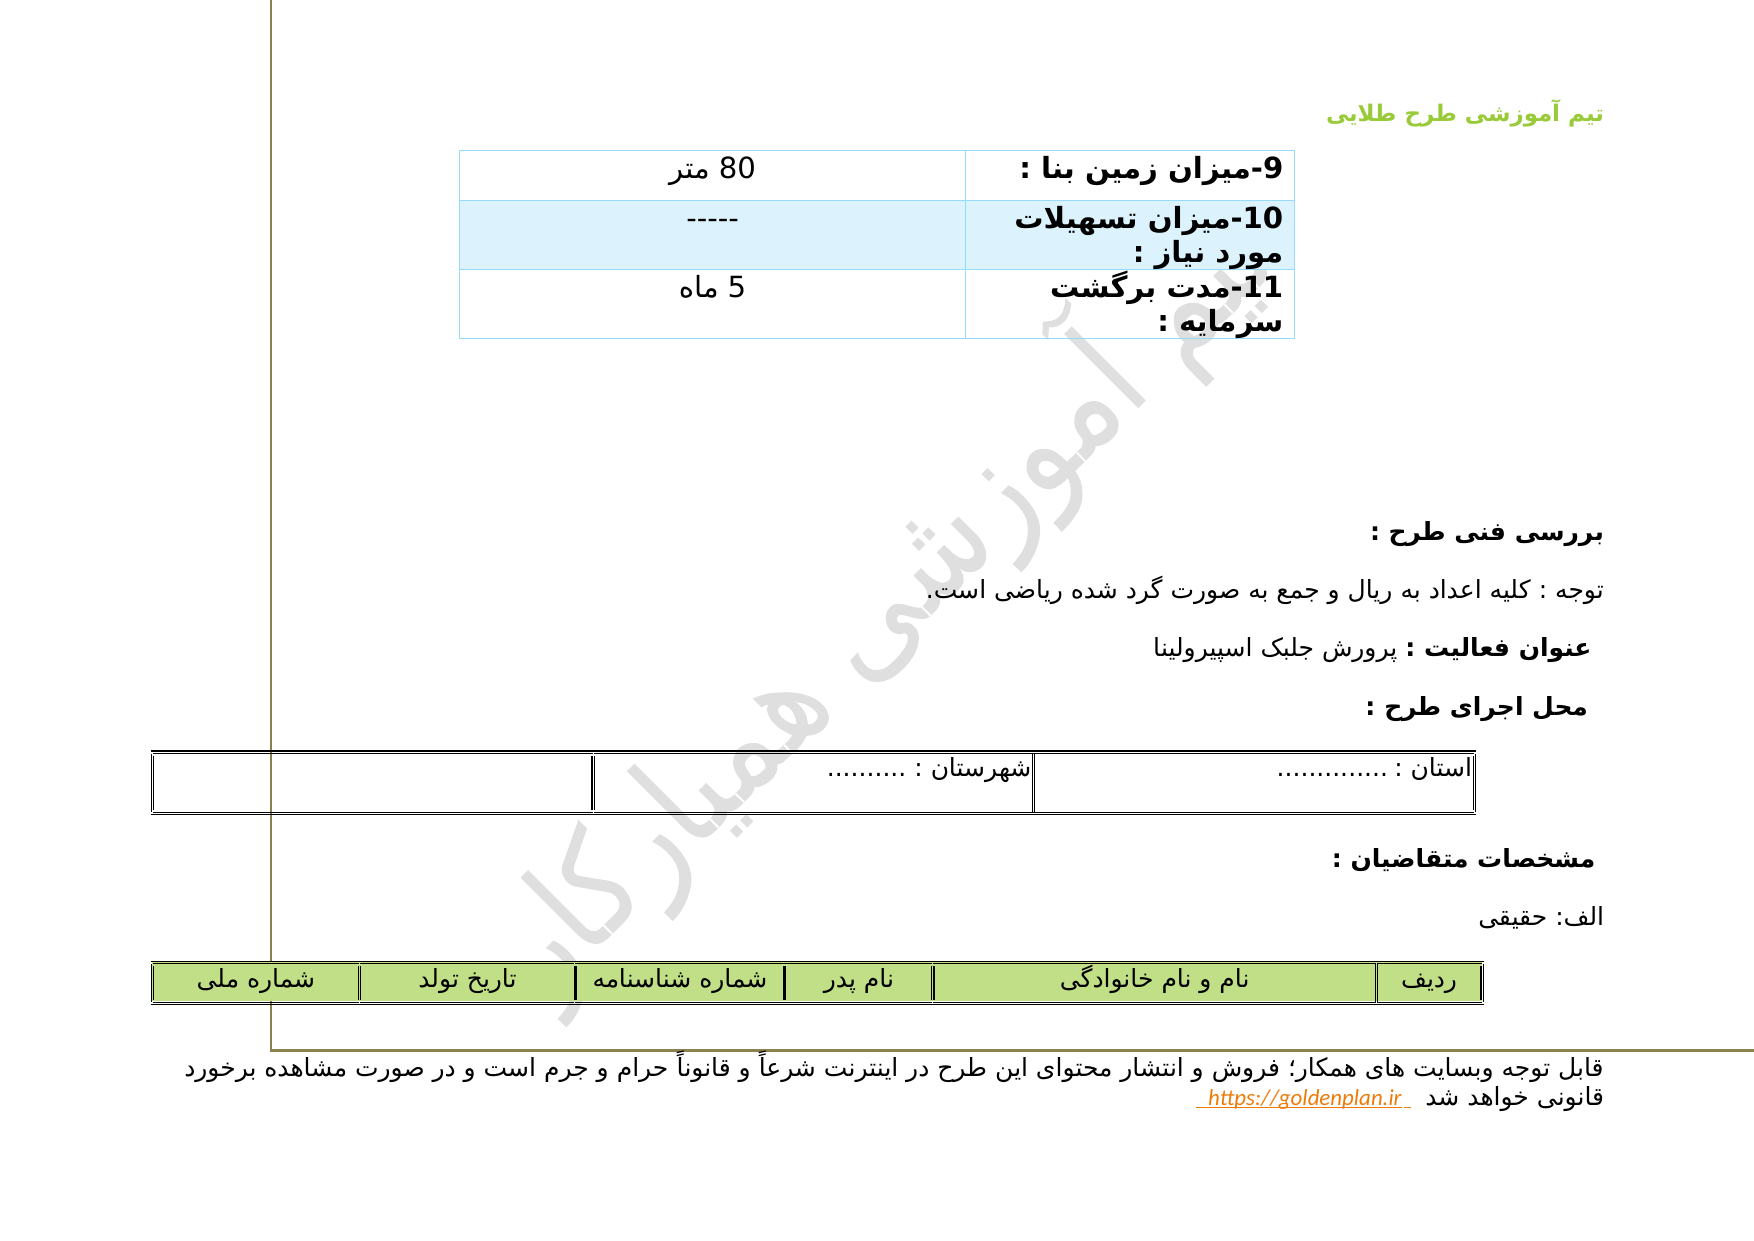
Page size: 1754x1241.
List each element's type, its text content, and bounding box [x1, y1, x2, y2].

text محل اجرای طرح : [150, 692, 1604, 721]
text توجه : کلیه اعداد به ریال و جمع به صورت گرد شده ریاضی است. [150, 575, 1604, 604]
table_cell 9-ميزان زمين بنا : [966, 151, 1294, 200]
table_cell 80 متر [460, 151, 965, 200]
text عنوان فعالیت : پرورش جلبک اسپیرولینا [150, 633, 1604, 663]
text مشخصات متقاضیان : [150, 844, 1604, 873]
table_header شماره ملی [152, 962, 359, 1001]
table_cell 11-مدت برگشت سرمايه : [966, 270, 1294, 338]
table_cell ----- [460, 201, 965, 269]
table_header نام پدر [784, 962, 933, 1001]
table_header تاریخ تولد [359, 962, 575, 1001]
table_header شماره شناسنامه [575, 964, 784, 1001]
text الف: حقیقی [150, 902, 1604, 931]
text بررسی فنی طرح : [150, 517, 1604, 546]
table_header نام و نام خانوادگی [933, 964, 1375, 1001]
table_header شهرستان : .......... [593, 754, 1032, 811]
table_header ردیف [1378, 964, 1482, 1001]
table_cell 5 ماه [460, 270, 965, 338]
table_cell 10-ميزان تسهيلات مورد نياز : [966, 201, 1294, 269]
table_header استان : .............. [1035, 754, 1474, 811]
table_header [152, 752, 593, 811]
